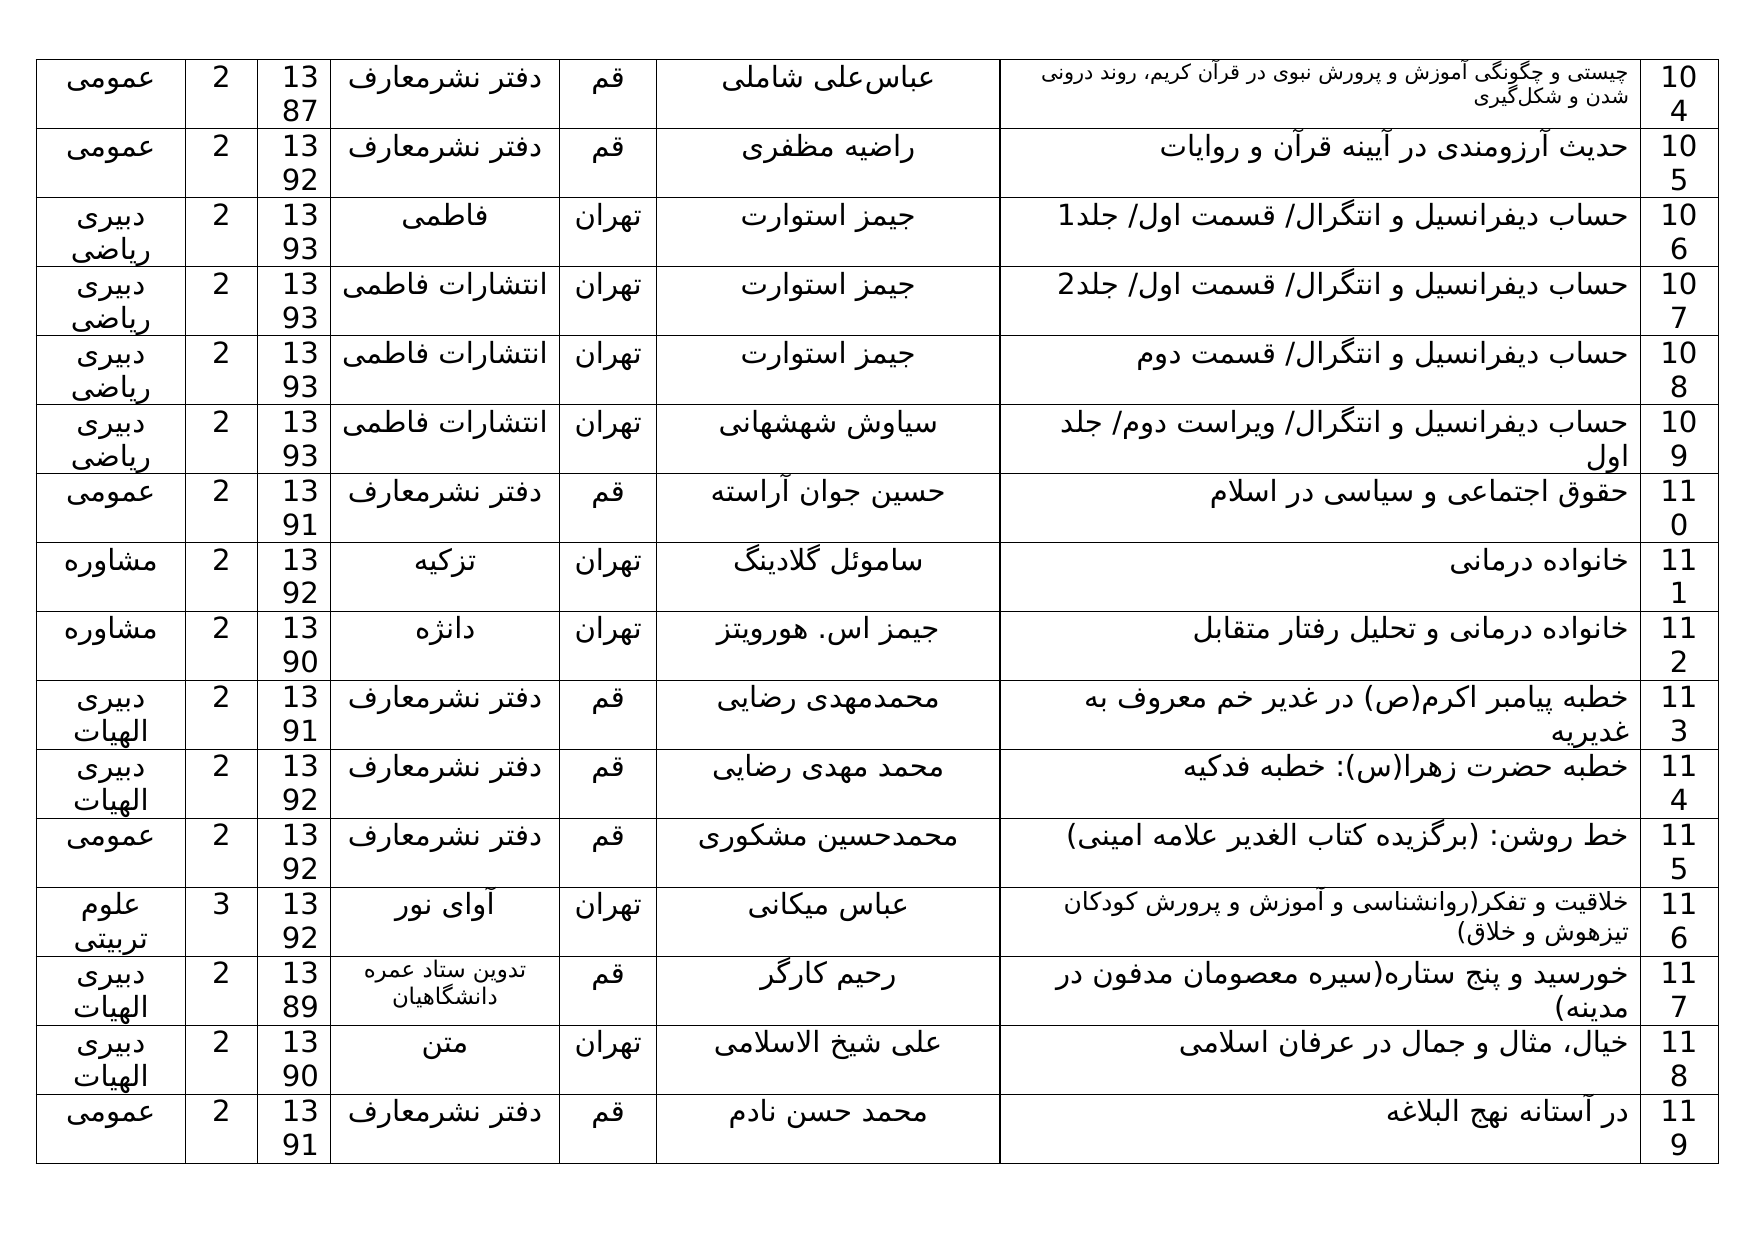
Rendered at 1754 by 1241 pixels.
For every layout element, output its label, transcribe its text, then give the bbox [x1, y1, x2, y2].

table_cell 1387 [258, 60, 330, 128]
table_cell مشاوره [37, 543, 185, 611]
table_cell 2 [186, 612, 257, 680]
table_cell در آستانه نهج البلاغه [1001, 1095, 1640, 1162]
table_cell خیال، مثال و جمال در عرفان اسلامی [1001, 1026, 1640, 1093]
table_cell دبیری ریاضی [37, 336, 185, 404]
table_cell 112 [1641, 612, 1718, 680]
table_cell 1392 [258, 750, 330, 818]
table_cell دبیری الهیات [37, 681, 185, 749]
table_cell دفتر نشرمعارف [331, 681, 559, 749]
table_cell تهران [560, 1026, 656, 1093]
table_cell عمومی [37, 1095, 185, 1162]
table_cell 107 [1641, 267, 1718, 335]
table_cell 1391 [258, 1095, 330, 1162]
table_cell 1389 [258, 957, 330, 1024]
table_cell علوم تربیتی [37, 888, 185, 956]
table_cell 1391 [258, 681, 330, 749]
table_cell قم [560, 474, 656, 542]
table_cell علی شیخ الاسلامی [657, 1026, 999, 1093]
table_cell 2 [186, 60, 257, 128]
table_cell 1392 [258, 543, 330, 611]
table_cell ساموئل گلادینگ [657, 543, 999, 611]
table_cell تهران [560, 405, 656, 473]
table_cell چیستی و چگونگی آموزش و پرورش نبوی در قرآن کریم، روند درونی شدن و شکل‌گیری [1001, 60, 1640, 128]
table_cell حساب دیفرانسیل و انتگرال/ قسمت اول/ جلد2 [1001, 267, 1640, 335]
table_cell 2 [186, 1026, 257, 1093]
table_cell 2 [186, 267, 257, 335]
table_cell عباس میکانی [657, 888, 999, 956]
table_cell جیمز استوارت [657, 336, 999, 404]
table_cell 2 [186, 198, 257, 266]
table_cell تهران [560, 267, 656, 335]
table_cell قم [560, 129, 656, 197]
table_cell 109 [1641, 405, 1718, 473]
table_cell دفتر نشرمعارف [331, 474, 559, 542]
table_cell دبیری ریاضی [37, 198, 185, 266]
table_cell 119 [1641, 1095, 1718, 1162]
table_cell قم [560, 819, 656, 887]
table_cell دفتر نشرمعارف [331, 129, 559, 197]
table_cell دبیری ریاضی [37, 405, 185, 473]
table_cell قم [560, 1095, 656, 1162]
table_cell 115 [1641, 819, 1718, 887]
table_cell قم [560, 681, 656, 749]
table_cell حقوق اجتماعی و سیاسی در اسلام [1001, 474, 1640, 542]
table_cell محمدحسین مشکوری [657, 819, 999, 887]
table_cell خانواده درمانی [1001, 543, 1640, 611]
table_cell حساب دیفرانسیل و انتگرال/ ویراست دوم/ جلد اول [1001, 405, 1640, 473]
table_cell خطبه پیامبر اکرم(ص) در غدیر خم معروف به غدیریه [1001, 681, 1640, 749]
table_cell جیمز استوارت [657, 267, 999, 335]
table_cell تهران [560, 336, 656, 404]
table_cell تهران [560, 543, 656, 611]
table_cell 2 [186, 129, 257, 197]
table_cell تهران [560, 198, 656, 266]
table_cell عمومی [37, 129, 185, 197]
table_cell انتشارات فاطمی [331, 405, 559, 473]
table_cell محمد مهدی رضایی [657, 750, 999, 818]
table_cell متن [331, 1026, 559, 1093]
table_cell عمومی [37, 819, 185, 887]
table_cell 118 [1641, 1026, 1718, 1093]
table_cell 2 [186, 474, 257, 542]
table_cell محمدمهدی رضایی [657, 681, 999, 749]
table_cell 2 [186, 336, 257, 404]
table_cell خلاقیت و تفکر(روانشناسی و آموزش و پرورش کودکان تیزهوش و خلاق) [1001, 888, 1640, 956]
table_cell 1392 [258, 888, 330, 956]
table_cell عباس‌علی شاملی [657, 60, 999, 128]
table_cell خانواده درمانی و تحلیل رفتار متقابل [1001, 612, 1640, 680]
table_cell دفتر نشرمعارف [331, 60, 559, 128]
table_cell دفتر نشرمعارف [331, 819, 559, 887]
table_cell 2 [186, 819, 257, 887]
table_cell 1392 [258, 129, 330, 197]
table_cell راضیه مظفری [657, 129, 999, 197]
table_cell 113 [1641, 681, 1718, 749]
table_cell مشاوره [37, 612, 185, 680]
table_cell سیاوش شهشهانی [657, 405, 999, 473]
table_cell خطبه حضرت زهرا(س): خطبه فدکیه [1001, 750, 1640, 818]
table_cell دفتر نشرمعارف [331, 1095, 559, 1162]
table_cell 117 [1641, 957, 1718, 1024]
table_cell 1393 [258, 405, 330, 473]
table_cell 2 [186, 957, 257, 1024]
table_cell حساب دیفرانسیل و انتگرال/ قسمت اول/ جلد1 [1001, 198, 1640, 266]
table_cell 108 [1641, 336, 1718, 404]
table_cell حسین جوان آراسته [657, 474, 999, 542]
table_cell انتشارات فاطمی [331, 267, 559, 335]
table_cell دفتر نشرمعارف [331, 750, 559, 818]
table_cell 1393 [258, 336, 330, 404]
table_cell حدیث آرزومندی در آیینه قرآن و روایات [1001, 129, 1640, 197]
table_cell دبیری الهیات [37, 1026, 185, 1093]
table_cell 114 [1641, 750, 1718, 818]
table_cell خط روشن: (برگزیده کتاب الغدیر علامه امینی) [1001, 819, 1640, 887]
table_cell عمومی [37, 474, 185, 542]
table_cell آوای نور [331, 888, 559, 956]
table_cell 116 [1641, 888, 1718, 956]
table_cell 104 [1641, 60, 1718, 128]
table_cell انتشارات فاطمی [331, 336, 559, 404]
table_cell 2 [186, 543, 257, 611]
table_cell رحیم کارگر [657, 957, 999, 1024]
table_cell دبیری الهیات [37, 750, 185, 818]
table_cell محمد حسن نادم [657, 1095, 999, 1162]
table_cell تزکیه [331, 543, 559, 611]
table_cell 2 [186, 1095, 257, 1162]
table_cell تدوین ستاد عمره دانشگاهیان [331, 957, 559, 1024]
table_cell قم [560, 957, 656, 1024]
table_cell دانژه [331, 612, 559, 680]
table_cell عمومی [37, 60, 185, 128]
table_cell 111 [1641, 543, 1718, 611]
table_cell فاطمی [331, 198, 559, 266]
table_cell قم [560, 750, 656, 818]
table_cell دبیری ریاضی [37, 267, 185, 335]
table_cell حساب دیفرانسیل و انتگرال/ قسمت دوم [1001, 336, 1640, 404]
table_cell 1390 [258, 612, 330, 680]
table_cell تهران [560, 888, 656, 956]
table_cell 105 [1641, 129, 1718, 197]
table_cell جیمز اس. هورویتز [657, 612, 999, 680]
table_cell دبیری الهیات [37, 957, 185, 1024]
table_cell 1390 [258, 1026, 330, 1093]
table_cell 2 [186, 405, 257, 473]
table_cell 1391 [258, 474, 330, 542]
table_cell 2 [186, 750, 257, 818]
table_cell 3 [186, 888, 257, 956]
table_cell 1393 [258, 267, 330, 335]
table_cell 1392 [258, 819, 330, 887]
table_cell 2 [186, 681, 257, 749]
table_cell 106 [1641, 198, 1718, 266]
table_cell 110 [1641, 474, 1718, 542]
table_cell جیمز استوارت [657, 198, 999, 266]
table_cell تهران [560, 612, 656, 680]
table_cell قم [560, 60, 656, 128]
table_cell 1393 [258, 198, 330, 266]
table_cell خورسید و پنج ستاره(سیره معصومان مدفون در مدینه) [1001, 957, 1640, 1024]
